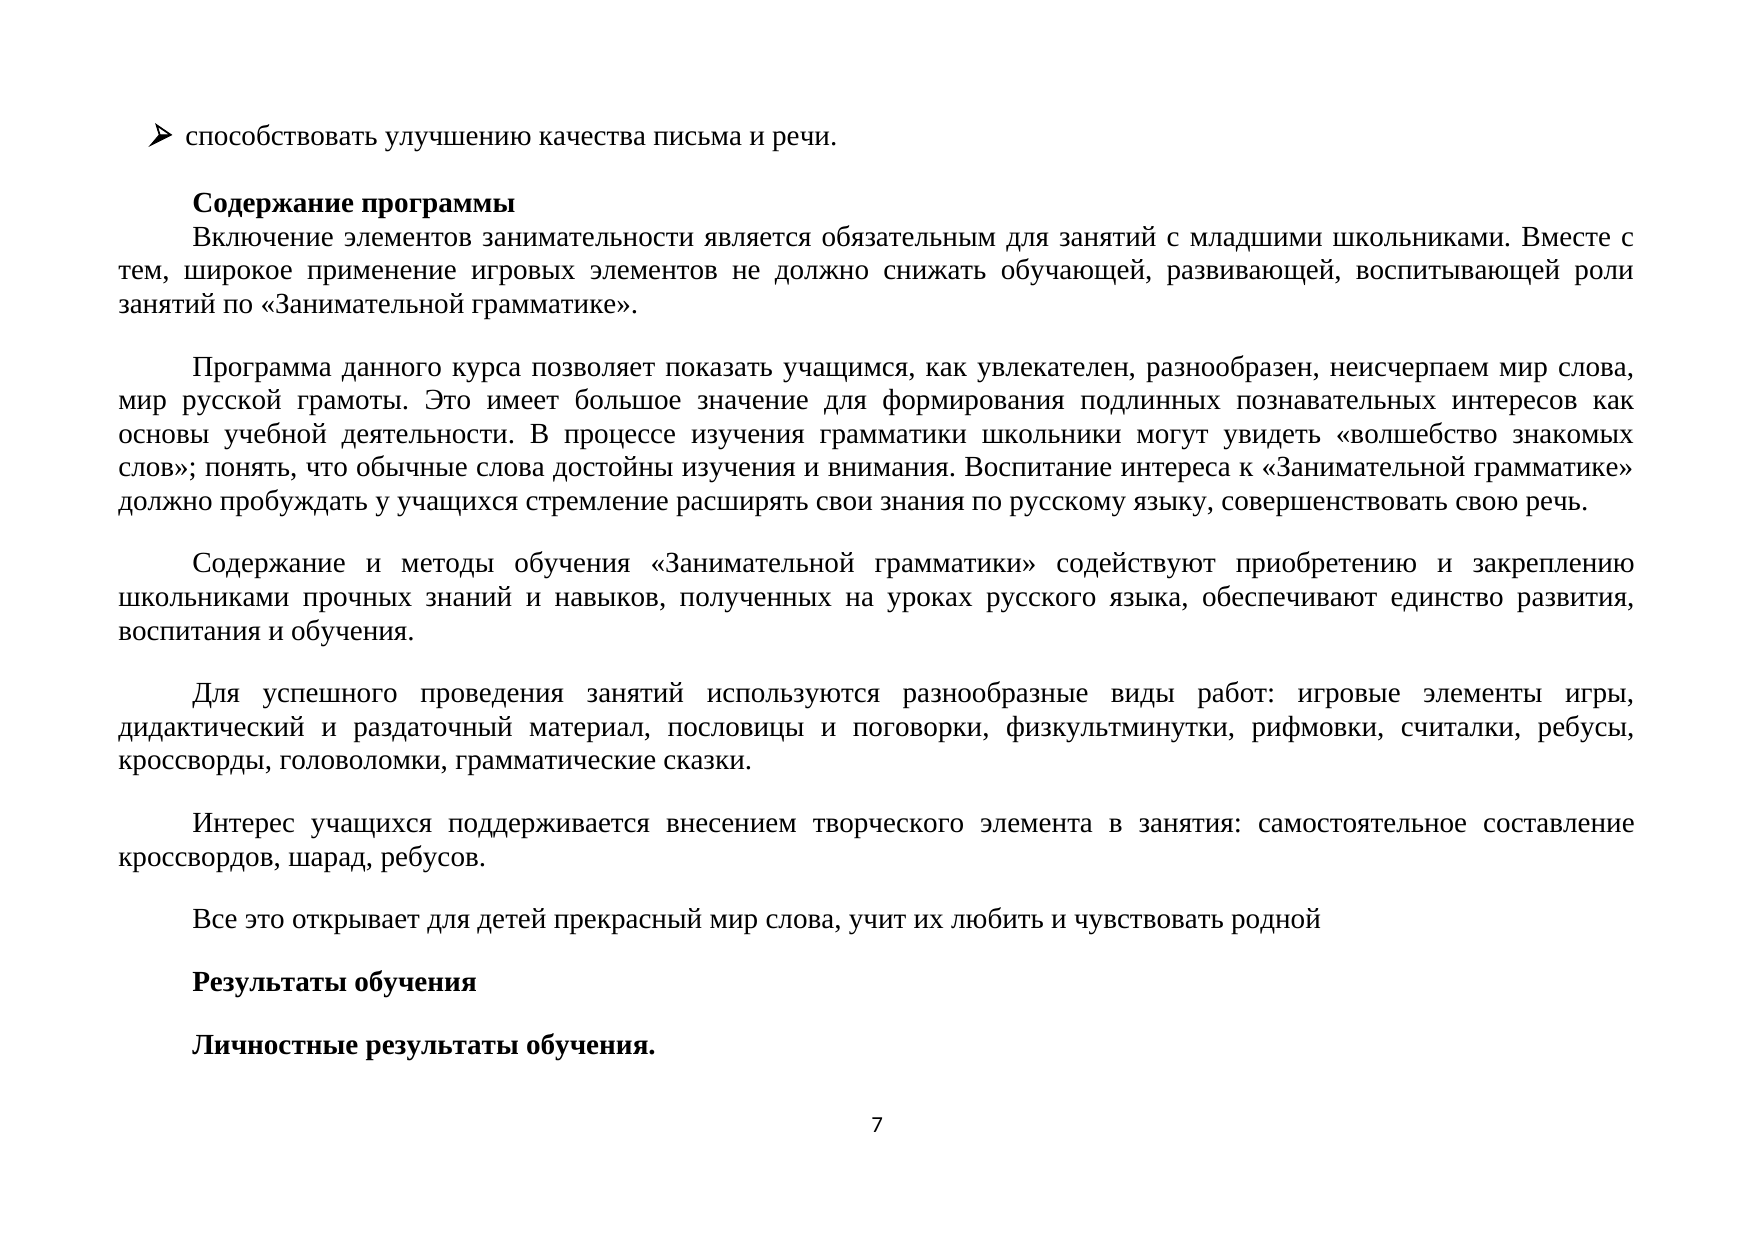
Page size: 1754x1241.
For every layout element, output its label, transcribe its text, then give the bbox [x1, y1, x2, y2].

list способствовать улучшению качества письма и речи. [148, 118, 1636, 152]
text Содержание программы [118, 185, 1636, 219]
text Для успешного проведения занятий используются разнообразные виды работ: игровые элементы игры, дидактический и раздаточный материал, пословицы и поговорки, физкультминутки, рифмовки, считалки, ребусы, кроссворды, головоломки, грамматические сказки. [118, 675, 1636, 776]
text Содержание и методы обучения «Занимательной грамматики» содействуют приобретению и закреплению школьниками прочных знаний и навыков, полученных на уроках русского языка, обеспечивают единство развития, воспитания и обучения. [118, 546, 1636, 646]
text Личностные результаты обучения. [118, 1027, 1636, 1060]
text Результаты обучения [118, 964, 1636, 998]
text Интерес учащихся поддерживается внесением творческого элемента в занятия: самостоятельное составление кроссвордов, шарад, ребусов. [118, 805, 1636, 872]
text Все это открывает для детей прекрасный мир слова, учит их любить и чувствовать родной [118, 901, 1636, 935]
text Включение элементов занимательности является обязательным для занятий с младшими школьниками. Вместе с тем, широкое применение игровых элементов не должно снижать обучающей, развивающей, воспитывающей роли занятий по «Занимательной грамматике». [118, 219, 1636, 319]
text Программа данного курса позволяет показать учащимся, как увлекателен, разнообразен, неисчерпаем мир слова, мир русской грамоты. Это имеет большое значение для формирования подлинных познавательных интересов как основы учебной деятельности. В процессе изучения грамматики школьники могут увидеть «волшебство знакомых слов»; понять, что обычные слова достойны изучения и внимания. Воспитание интереса к «Занимательной грамматике» должно пробуждать у учащихся стремление расширять свои знания по русскому языку, совершенствовать свою речь. [118, 349, 1636, 516]
